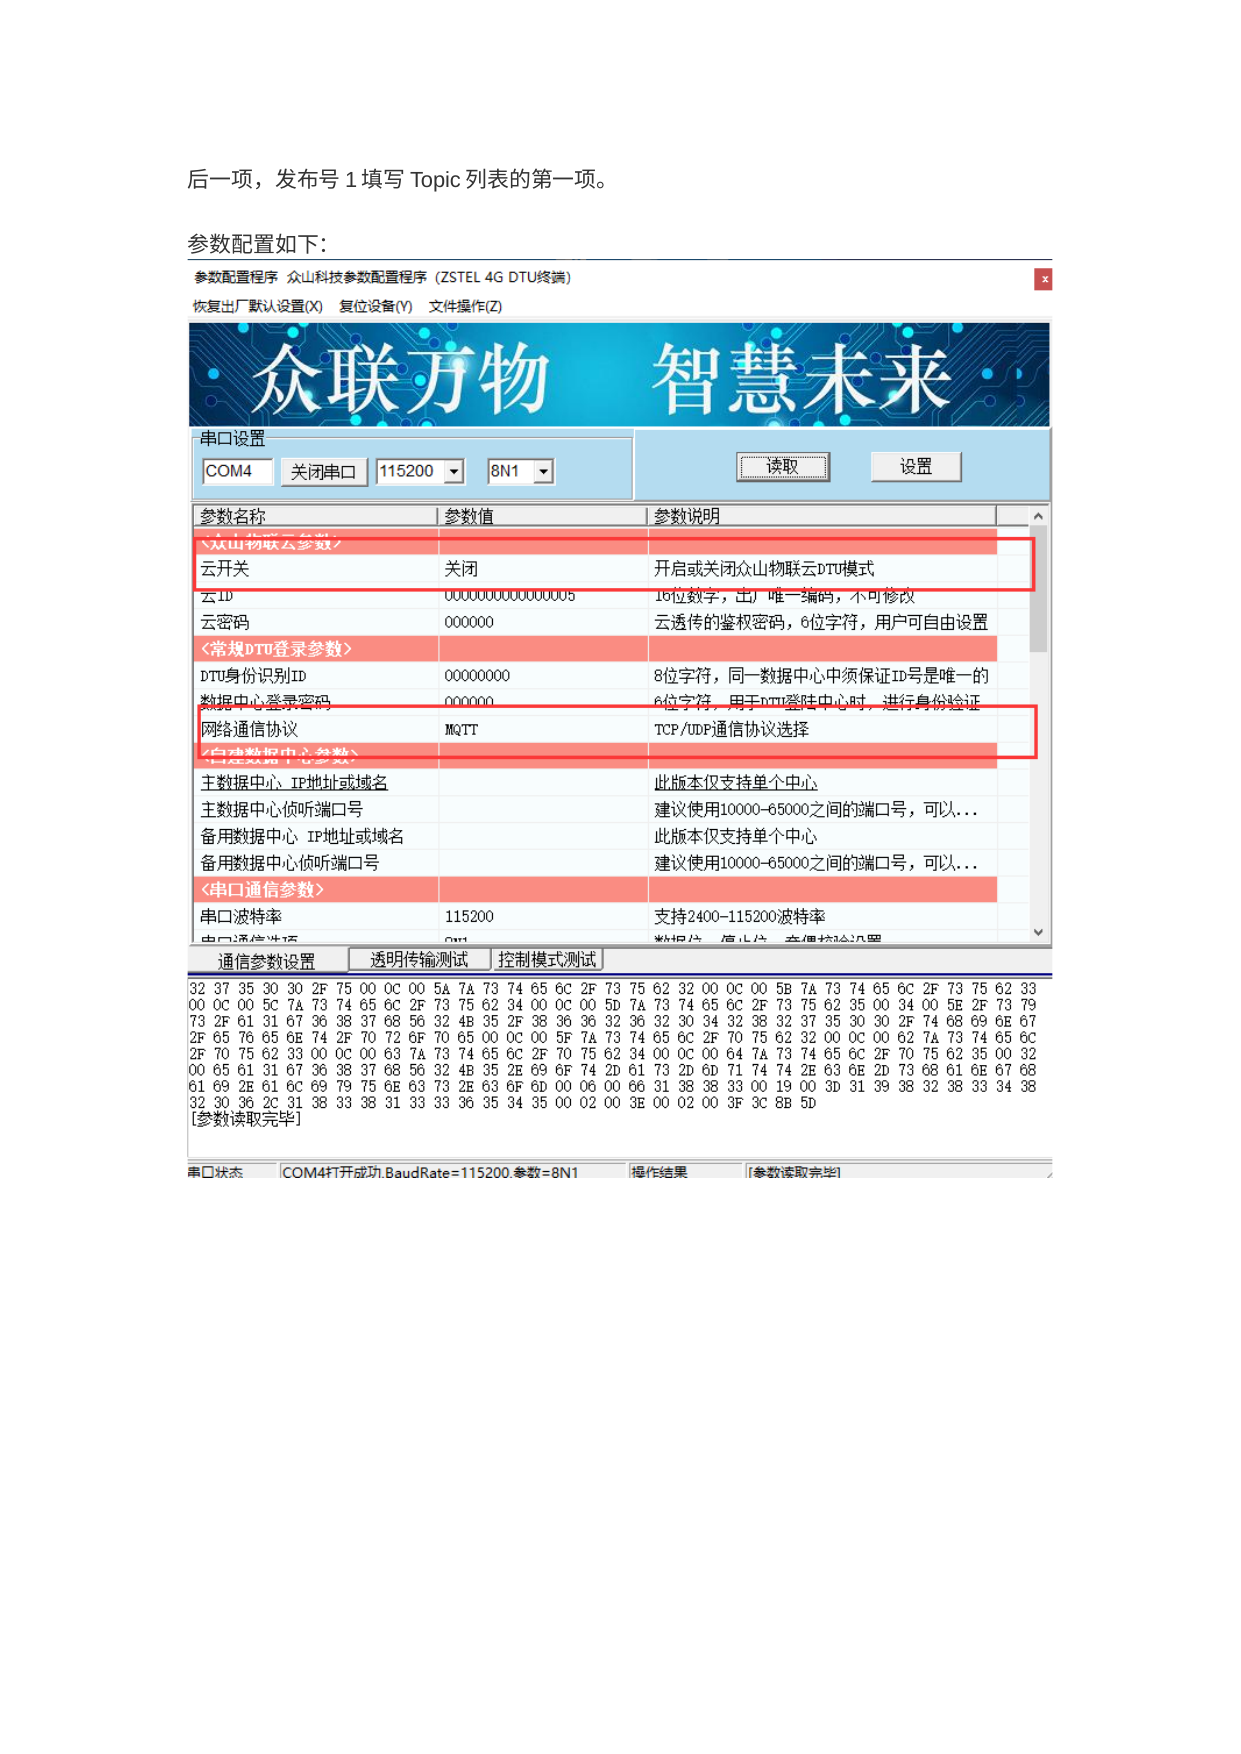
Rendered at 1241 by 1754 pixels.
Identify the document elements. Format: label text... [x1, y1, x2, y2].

list 参数配置如下： [187, 227, 1053, 259]
picture [187, 259, 1053, 1178]
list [187, 162, 1053, 194]
